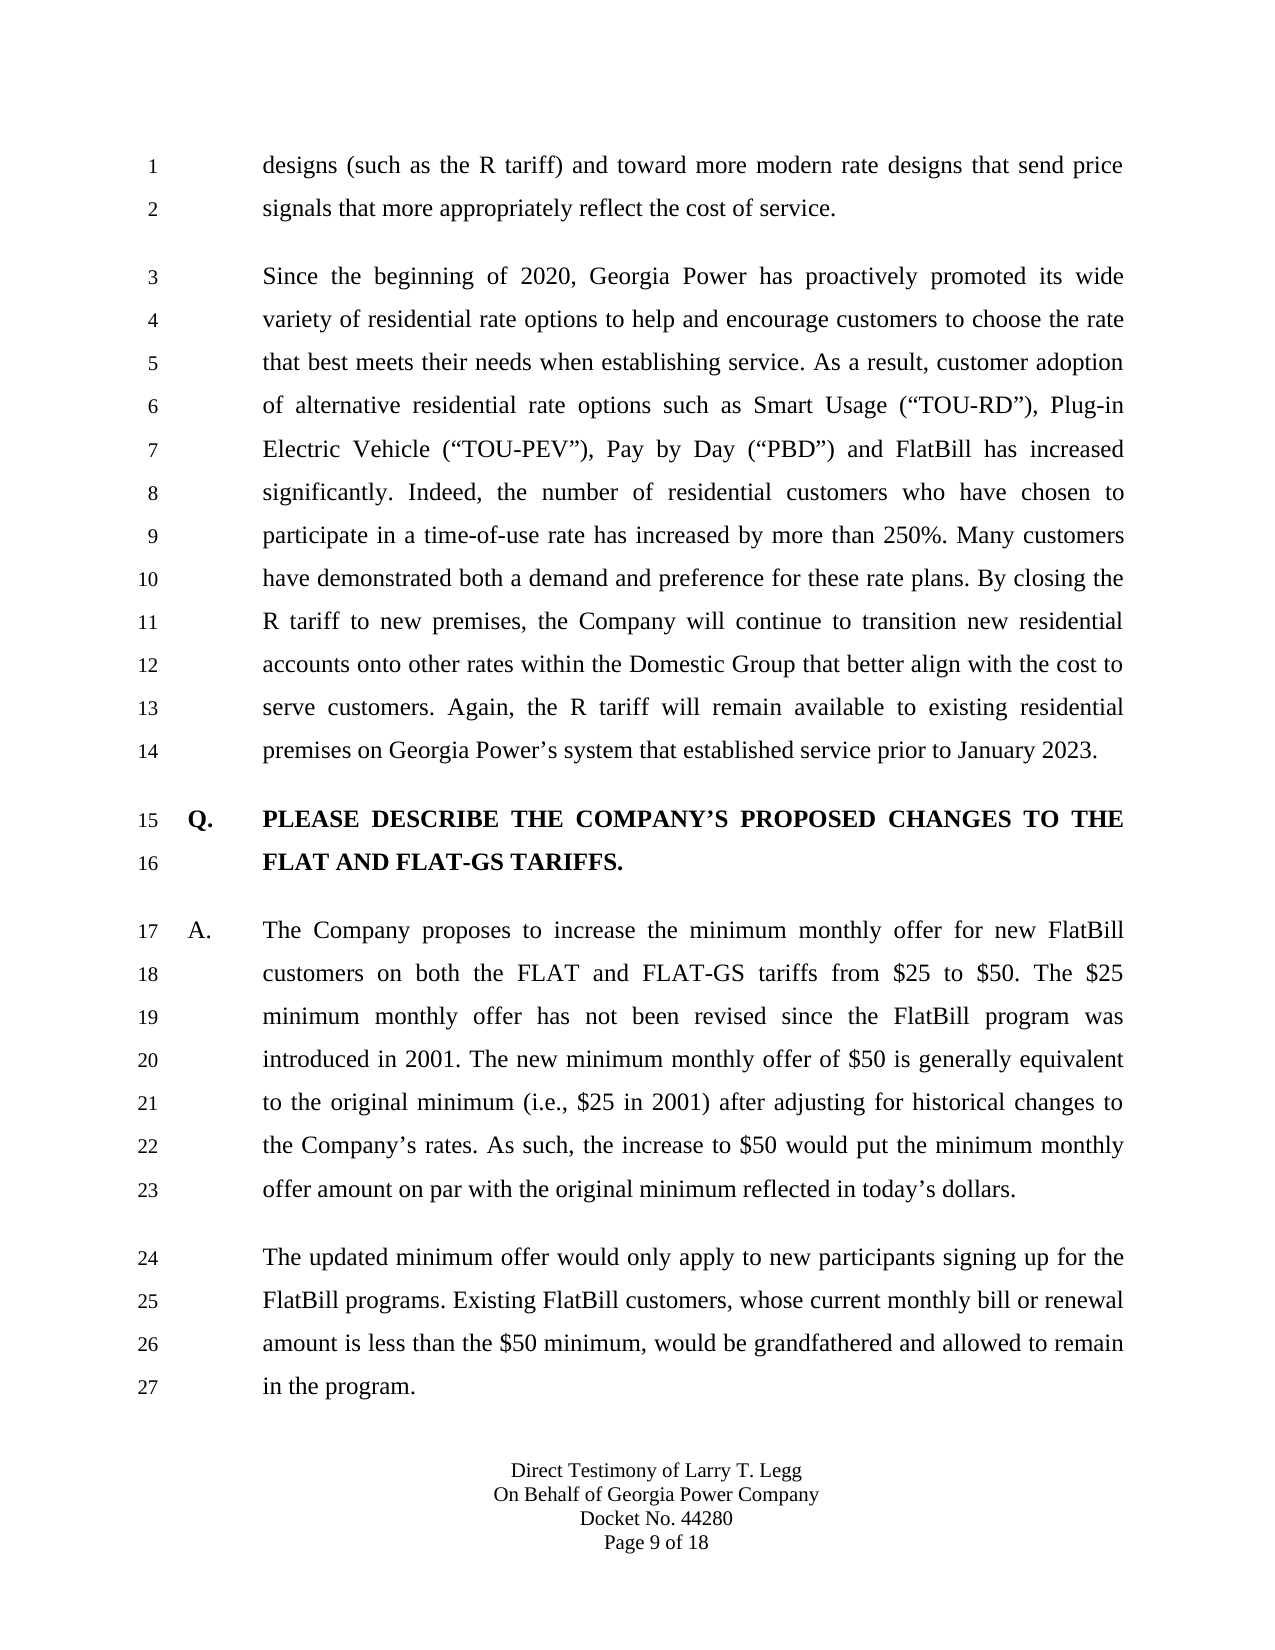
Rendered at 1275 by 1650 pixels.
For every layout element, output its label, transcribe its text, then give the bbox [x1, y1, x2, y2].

text The updated minimum offer would only apply to new participants signing up for the FlatBill programs. Existing FlatBill customers, whose current monthly bill or renewal amount is less than the $50 minimum, would be grandfathered and allowed to remain in the program. [262, 1242, 1125, 1400]
text Since the beginning of 2020, Georgia Power has proactively promoted its wide variety of residential rate options to help and encourage customers to choose the rate that best meets their needs when establishing service. As a result, customer adoption of alternative residential rate options such as Smart Usage (“TOU-RD”), Plug-in Electric Vehicle (“TOU-PEV”), Pay by Day (“PBD”) and FlatBill has increased significantly. Indeed, the number of residential customers who have chosen to participate in a time-of-use rate has increased by more than 250%. Many customers have demonstrated both a demand and preference for these rate plans. By closing the R tariff to new premises, the Company will continue to transition new residential accounts onto other rates within the Domestic Group that better align with the cost to serve customers. Again, the R tariff will remain available to existing residential premises on Georgia Power’s system that established service prior to January 2023. [262, 261, 1125, 764]
text A. The Company proposes to increase the minimum monthly offer for new FlatBill customers on both the FLAT and FLAT-GS tariffs from $25 to $50. The $25 minimum monthly offer has not been revised since the FlatBill program was introduced in 2001. The new minimum monthly offer of $50 is generally equivalent to the original minimum (i.e., $25 in 2001) after adjusting for historical changes to the Company’s rates. As such, the increase to $50 would put the minimum monthly offer amount on par with the original minimum reflected in today’s dollars. [187, 915, 1125, 1202]
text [187, 150, 1125, 222]
text Q. PLEASE DESCRIBE THE COMPANY’S PROPOSED CHANGES TO THE FLAT AND FLAT-GS TARIFFS. [187, 804, 1125, 876]
